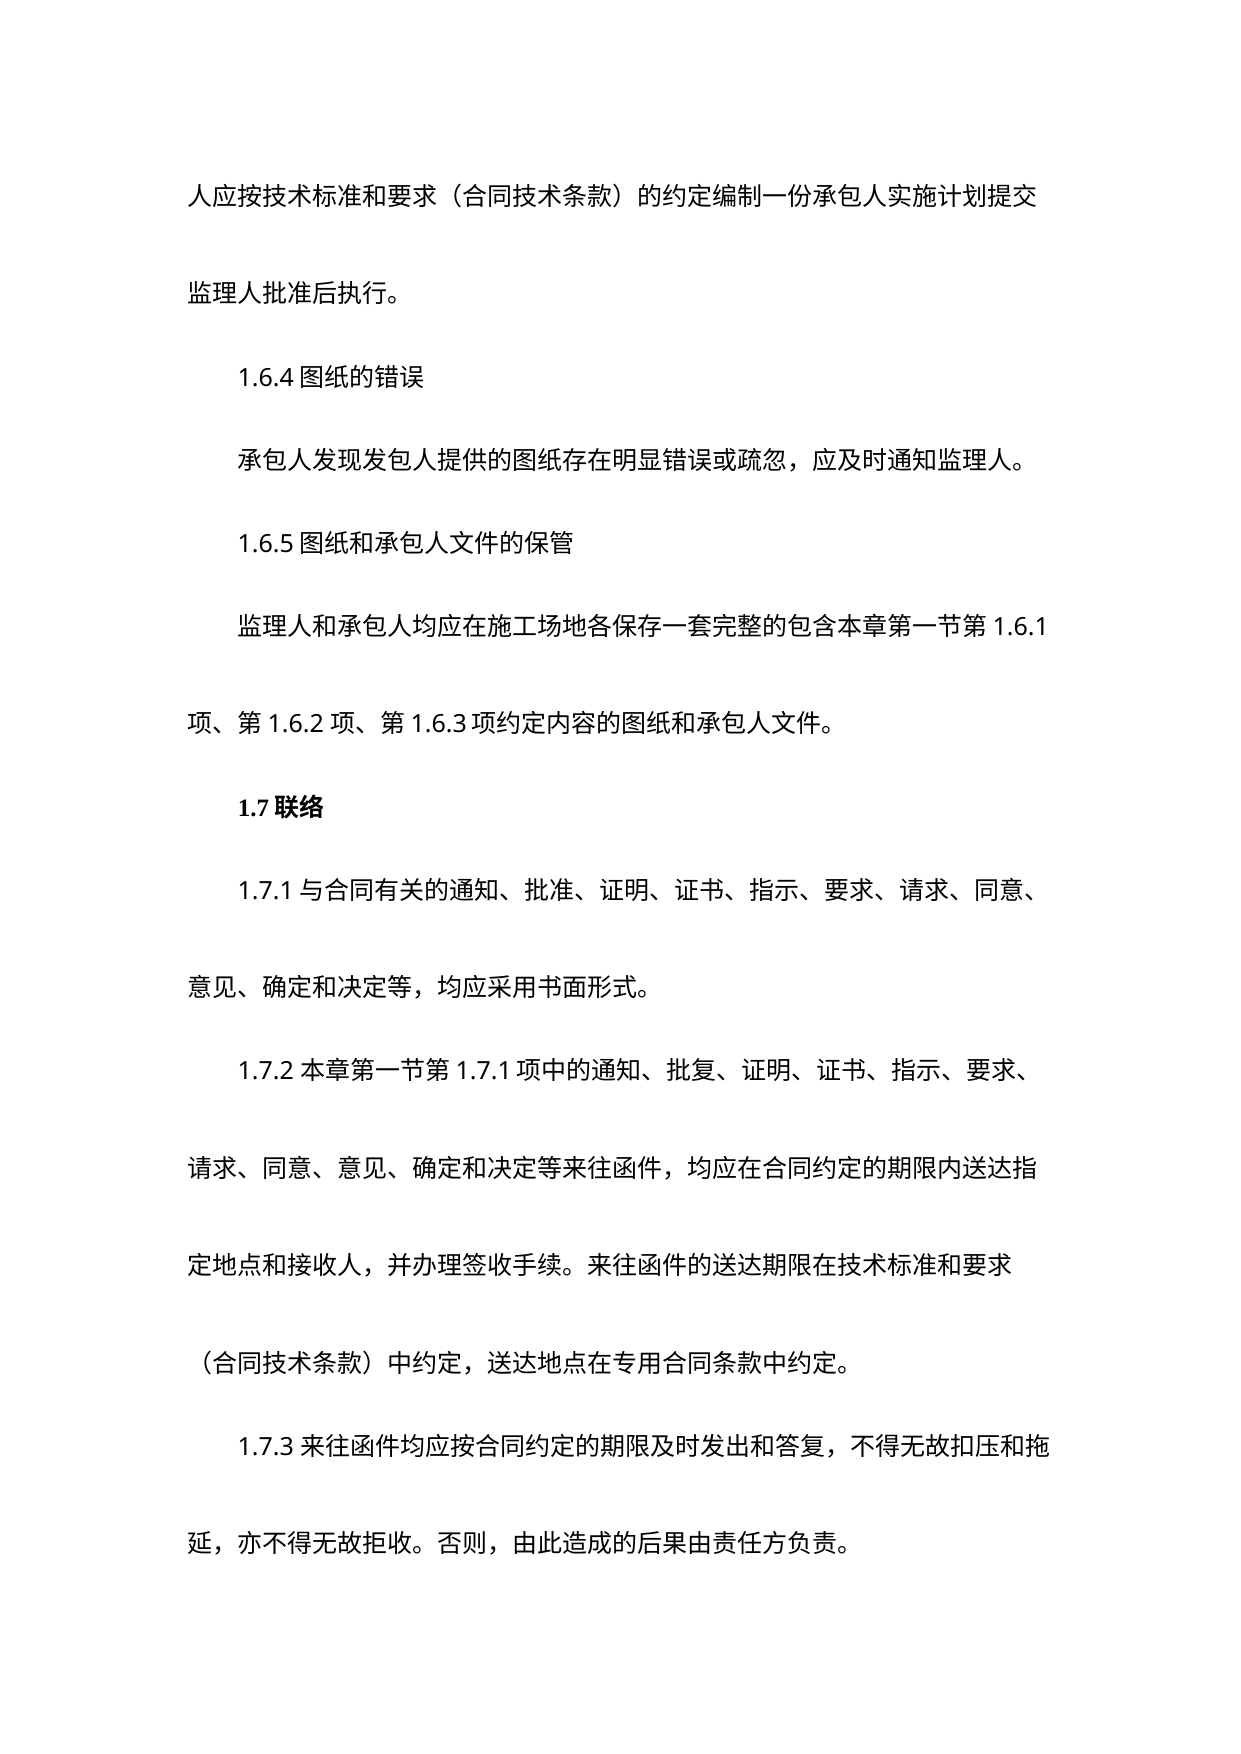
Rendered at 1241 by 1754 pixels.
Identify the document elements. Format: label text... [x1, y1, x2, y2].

text 1.7.1与合同有关的通知、批准、证明、证书、指示、要求、请求、同意、意见、确定和决定等，均应采用书面形式。 [187, 856, 1053, 1018]
text 承包人发现发包人提供的图纸存在明显错误或疏忽，应及时通知监理人。 [187, 426, 1053, 491]
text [187, 162, 1053, 324]
text 1.6.4图纸的错误 [187, 343, 1053, 408]
text 监理人和承包人均应在施工场地各保存一套完整的包含本章第一节第1.6.1 项、第1.6.2 项、第1.6.3项约定内容的图纸和承包人文件。 [187, 592, 1053, 754]
text 1.7.3 来往函件均应按合同约定的期限及时发出和答复，不得无故扣压和拖延，亦不得无故拒收。否则，由此造成的后果由责任方负责。 [187, 1412, 1053, 1574]
text 1.7.2 本章第一节第1.7.1项中的通知、批复、证明、证书、指示、要求、请求、同意、意见、确定和决定等来往函件，均应在合同约定的期限内送达指定地点和接收人，并办理签收手续。来往函件的送达期限在技术标准和要求（合同技术条款）中约定，送达地点在专用合同条款中约定。 [187, 1036, 1053, 1394]
text 1.6.5图纸和承包人文件的保管 [187, 509, 1053, 574]
text 1.7联络 [187, 773, 1053, 838]
